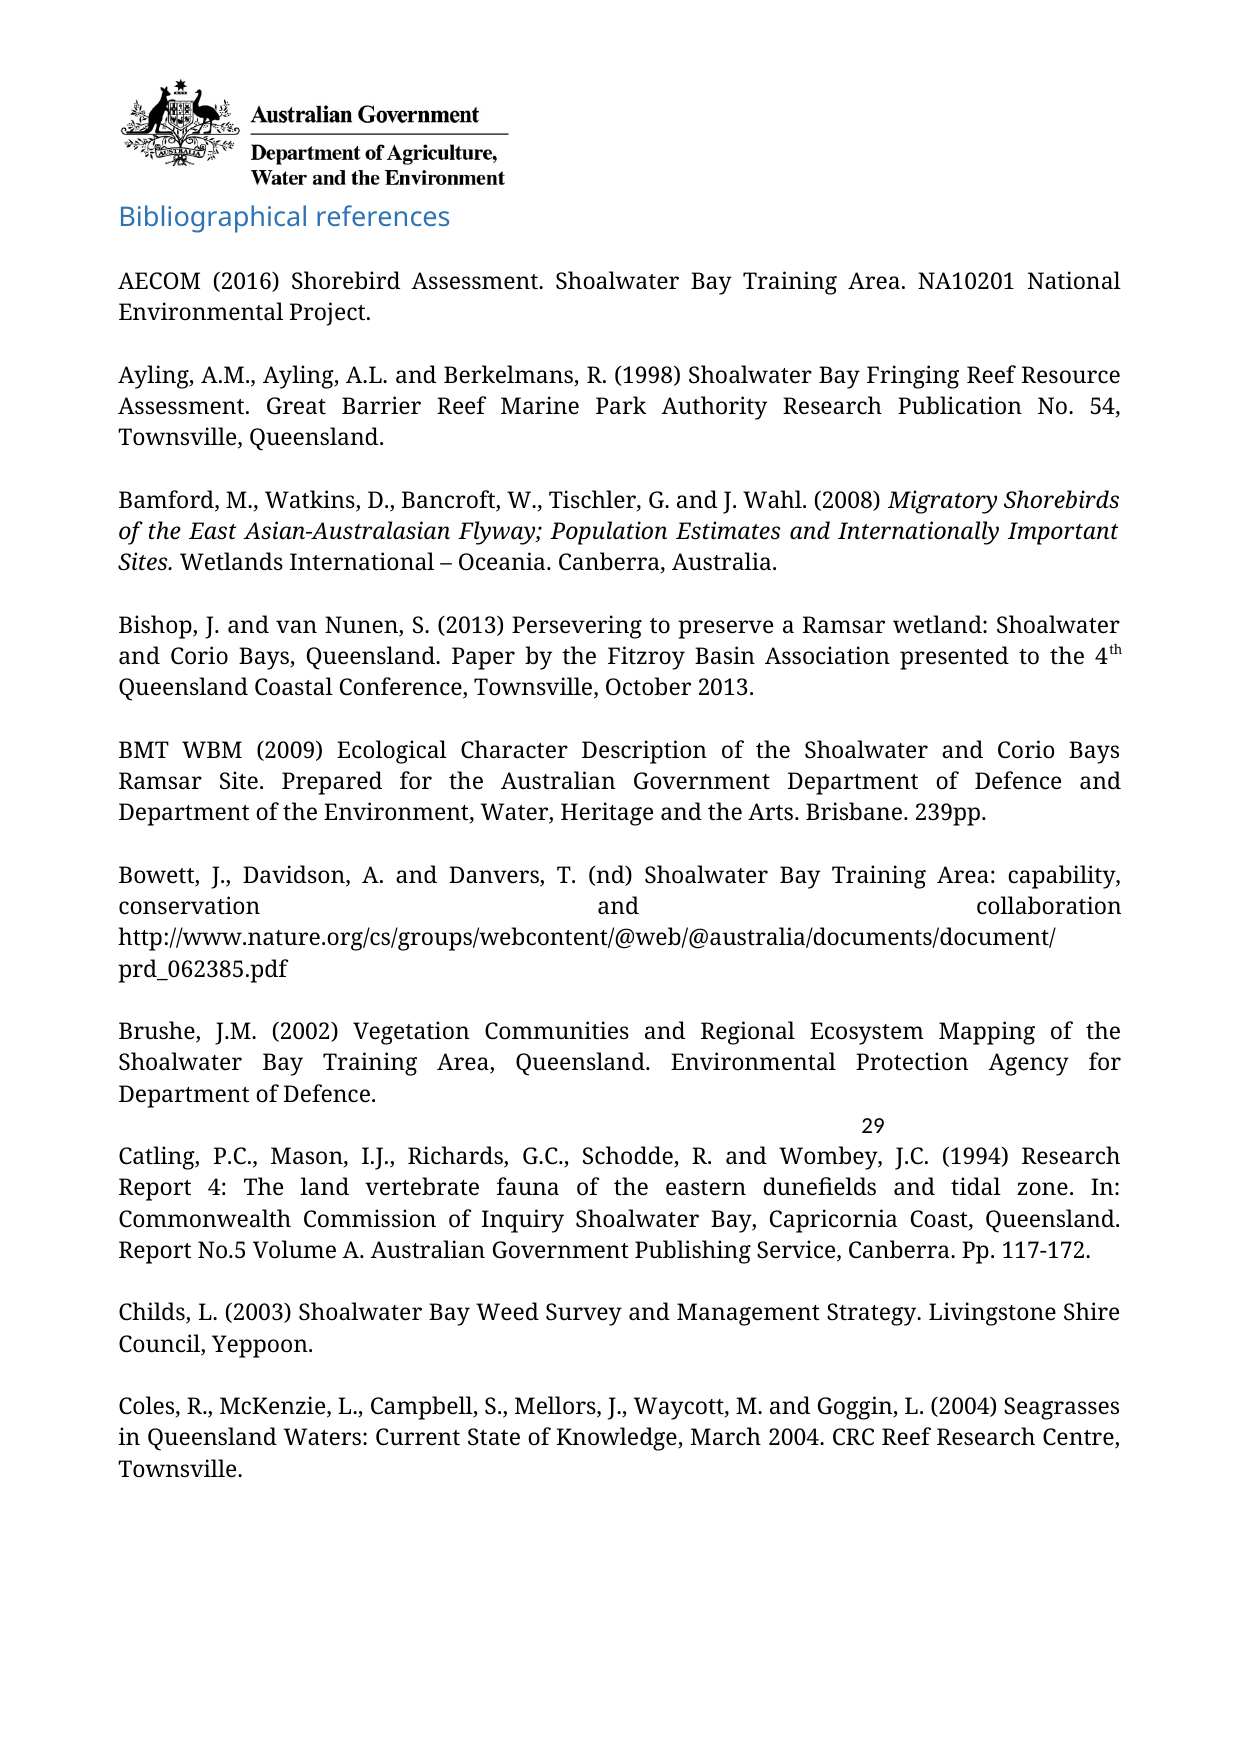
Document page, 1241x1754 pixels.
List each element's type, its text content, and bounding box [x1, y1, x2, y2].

text Ayling, A.M., Ayling, A.L. and Berkelmans, R. (1998) Shoalwater Bay Fringing Reef Resource Assessment. Great Barrier Reef Marine Park Authority Research Publication No. 54, Townsville, Queensland. [118, 359, 1122, 453]
text Coles, R., McKenzie, L., Campbell, S., Mellors, J., Waycott, M. and Goggin, L. (2004) Seagrasses in Queensland Waters: Current State of Knowledge, March 2004. CRC Reef Research Centre, Townsville. [118, 1390, 1122, 1484]
picture [118, 73, 515, 193]
text BMT WBM (2009) Ecological Character Description of the Shoalwater and Corio Bays Ramsar Site. Prepared for the Australian Government Department of Defence and Department of the Environment, Water, Heritage and the Arts. Brisbane. 239pp. [118, 734, 1122, 828]
text AECOM (2016) Shorebird Assessment. Shoalwater Bay Training Area. NA10201 National Environmental Project. [118, 265, 1122, 328]
text Brushe, J.M. (2002) Vegetation Communities and Regional Ecosystem Mapping of the Shoalwater Bay Training Area, Queensland. Environmental Protection Agency for Department of Defence. [118, 1015, 1122, 1109]
text Bishop, J. and van Nunen, S. (2013) Persevering to preserve a Ramsar wetland: Shoalwater and Corio Bays, Queensland. Paper by the Fitzroy Basin Association presented to the 4th Queensland Coastal Conference, Townsville, October 2013. [118, 609, 1122, 703]
text Catling, P.C., Mason, I.J., Richards, G.C., Schodde, R. and Wombey, J.C. (1994) Research Report 4: The land vertebrate fauna of the eastern dunefields and tidal zone. In: Commonwealth Commission of Inquiry Shoalwater Bay, Capricornia Coast, Queensland. Report No.5 Volume A. Australian Government Publishing Service, Canberra. Pp. 117-172. [118, 1140, 1122, 1265]
text Childs, L. (2003) Shoalwater Bay Weed Survey and Management Strategy. Livingstone Shire Council, Yeppoon. [118, 1296, 1122, 1359]
text Bowett, J., Davidson, A. and Danvers, T. (nd) Shoalwater Bay Training Area: capability, conservation and collaboration http://www.nature.org/cs/groups/webcontent/@web/@australia/documents/document/prd_062385.pdf [118, 859, 1122, 984]
subtitle Bibliographical references [118, 197, 1122, 234]
text Bamford, M., Watkins, D., Bancroft, W., Tischler, G. and J. Wahl. (2008) Migratory Shorebirds of the East Asian-Australasian Flyway; Population Estimates and Internationally Important Sites. Wetlands International – Oceania. Canberra, Australia. [118, 484, 1122, 578]
